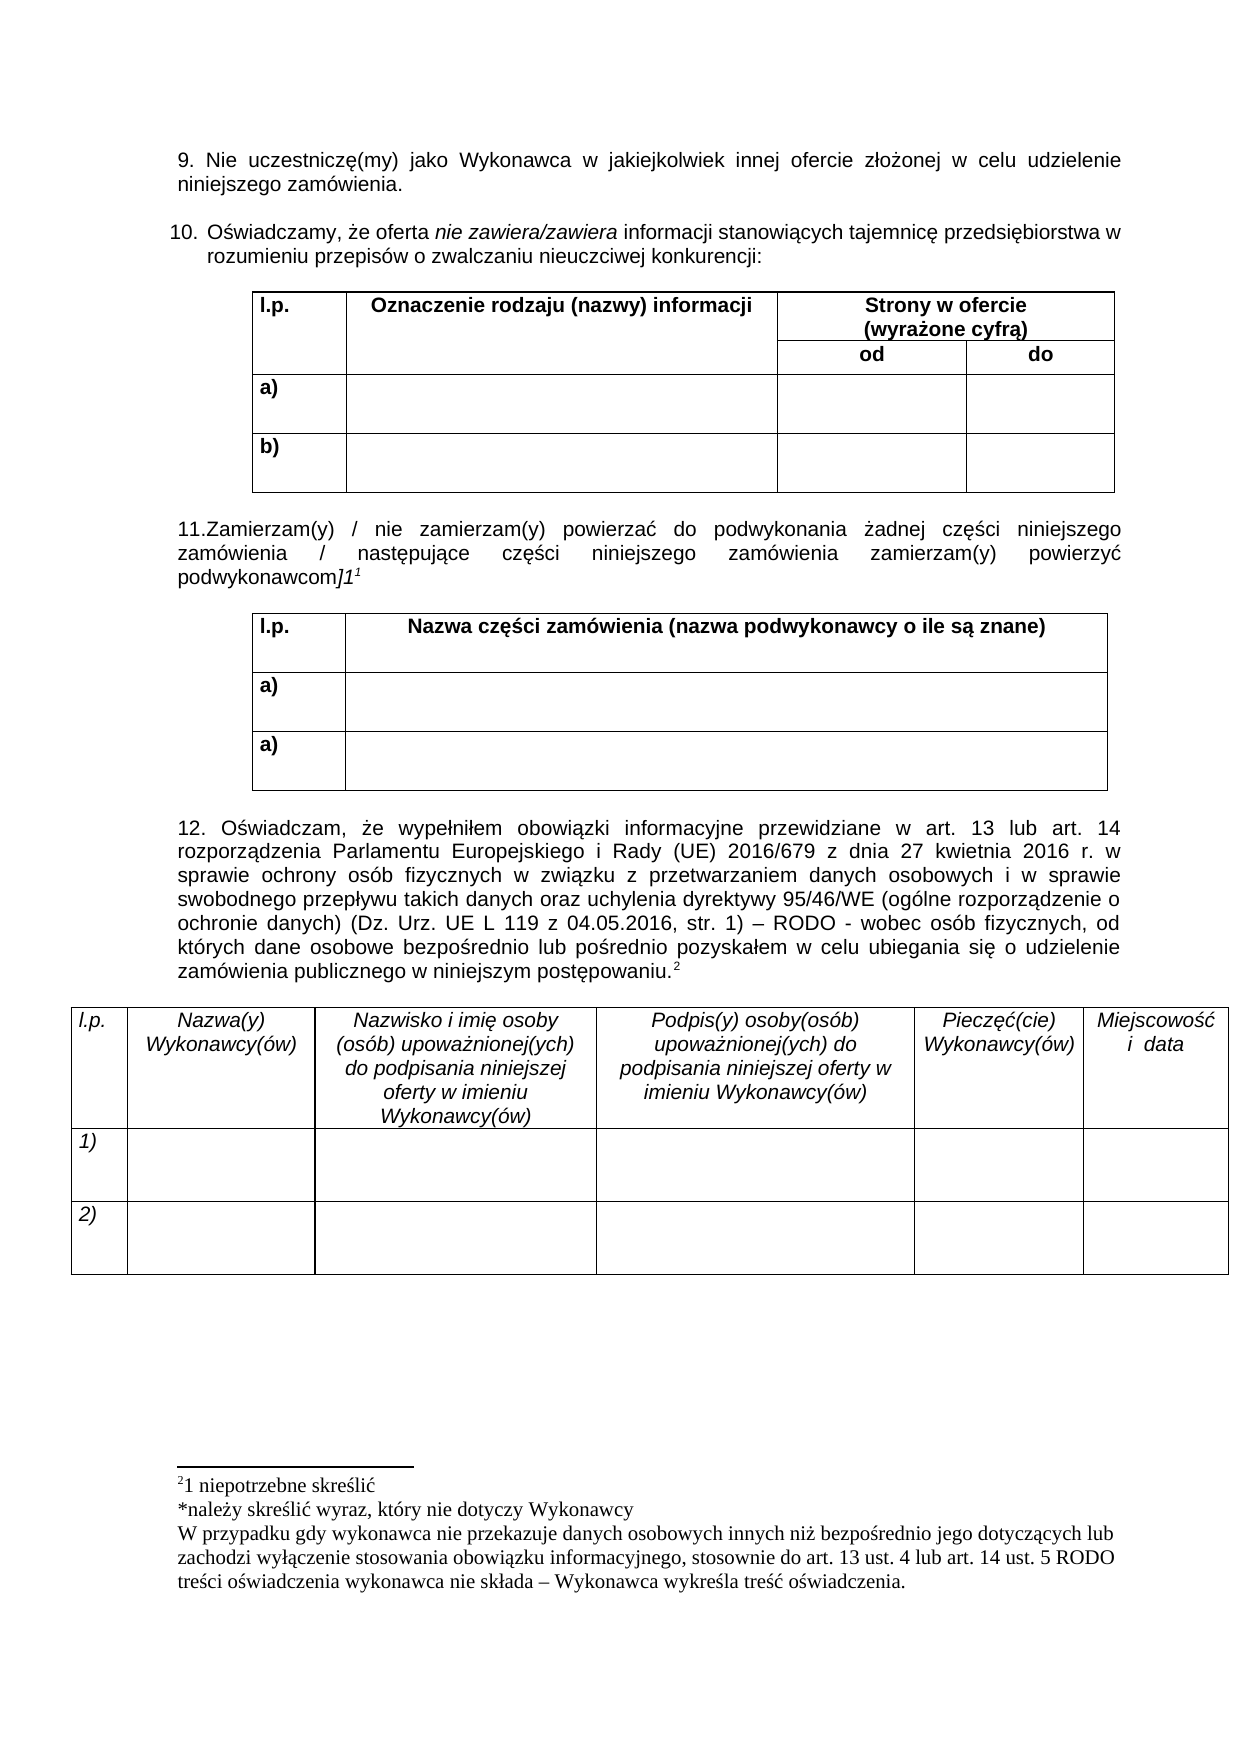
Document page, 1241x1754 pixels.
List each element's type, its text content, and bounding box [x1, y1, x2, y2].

table_header Podpis(y) osoby(osób) upoważnionej(ych) do podpisania niniejszej oferty w imieniu Wykonawcy(ów) [597, 1008, 914, 1128]
table_header l.p. [253, 614, 345, 672]
table_header Oznaczenie rodzaju (nazwy) informacji [347, 293, 777, 374]
table_header l.p. [253, 293, 346, 374]
table_cell [128, 1129, 314, 1201]
table_cell a) [253, 673, 345, 731]
table_header Strony w ofercie (wyrażone cyfrą) [778, 293, 1114, 340]
table_header Nazwa części zamówienia (nazwa podwykonawcy o ile są znane) [346, 614, 1107, 672]
list Oświadczamy, że oferta nie zawiera/zawiera informacji stanowiących tajemnicę przedsiębiorstwa w rozumieniu przepisów o zwalczaniu nieuczciwej konkurencji: [169, 219, 1122, 267]
table_cell [1084, 1129, 1228, 1201]
table_cell [253, 375, 346, 433]
table_cell [597, 1129, 914, 1201]
table_cell [347, 375, 777, 433]
table_cell [778, 375, 966, 433]
table_cell [316, 1129, 596, 1201]
table_header Pieczęć(cie) Wykonawcy(ów) [915, 1008, 1083, 1128]
table_cell [967, 434, 1114, 492]
table_header l.p. [72, 1008, 127, 1128]
table_cell od [778, 341, 966, 374]
table_cell [1084, 1202, 1228, 1274]
text 12. Oświadczam, że wypełniłem obowiązki informacyjne przewidziane w art. 13 lub art. 14 rozporządzenia Parlamentu Europejskiego i Rady (UE) 2016/679 z dnia 27 kwietnia 2016 r. w sprawie ochrony osób fizycznych w związku z przetwarzaniem danych osobowych i w sprawie swobodnego przepływu takich danych oraz uchylenia dyrektywy 95/46/WE (ogólne rozporządzenie o ochronie danych) (Dz. Urz. UE L 119 z 04.05.2016, str. 1) – RODO - wobec osób fizycznych, od których dane osobowe bezpośrednio lub pośrednio pozyskałem w celu ubiegania się o udzielenie zamówienia publicznego w niniejszym postępowaniu. [177, 815, 1122, 983]
table_cell [72, 1129, 127, 1201]
table_cell [597, 1202, 914, 1274]
table_cell [778, 434, 966, 492]
table_cell [72, 1202, 127, 1274]
table_cell [915, 1202, 1083, 1274]
table_cell [316, 1202, 596, 1274]
table_header Nazwa(y) Wykonawcy(ów) [128, 1008, 314, 1128]
table_cell [253, 434, 346, 492]
table_cell do [967, 341, 1114, 374]
text 9. Nie uczestniczę(my) jako Wykonawca w jakiejkolwiek innej ofercie złożonej w celu udzielenie niniejszego zamówienia. [177, 148, 1122, 196]
table_cell [346, 673, 1107, 731]
table_header Miejscowość i data [1084, 1008, 1228, 1128]
table_cell [253, 732, 345, 790]
text 11.Zamierzam(y) / nie zamierzam(y) powierzać do podwykonania żadnej części niniejszego zamówienia / następujące części niniejszego zamówienia zamierzam(y) powierzyć podwykonawcom]11 [177, 517, 1122, 589]
table_cell [347, 434, 777, 492]
table_cell [967, 375, 1114, 433]
table_header Nazwisko i imię osoby (osób) upoważnionej(ych) do podpisania niniejszej oferty w imieniu Wykonawcy(ów) [316, 1008, 596, 1128]
table_cell [128, 1202, 314, 1274]
table_cell [915, 1129, 1083, 1201]
table_cell [346, 732, 1107, 790]
